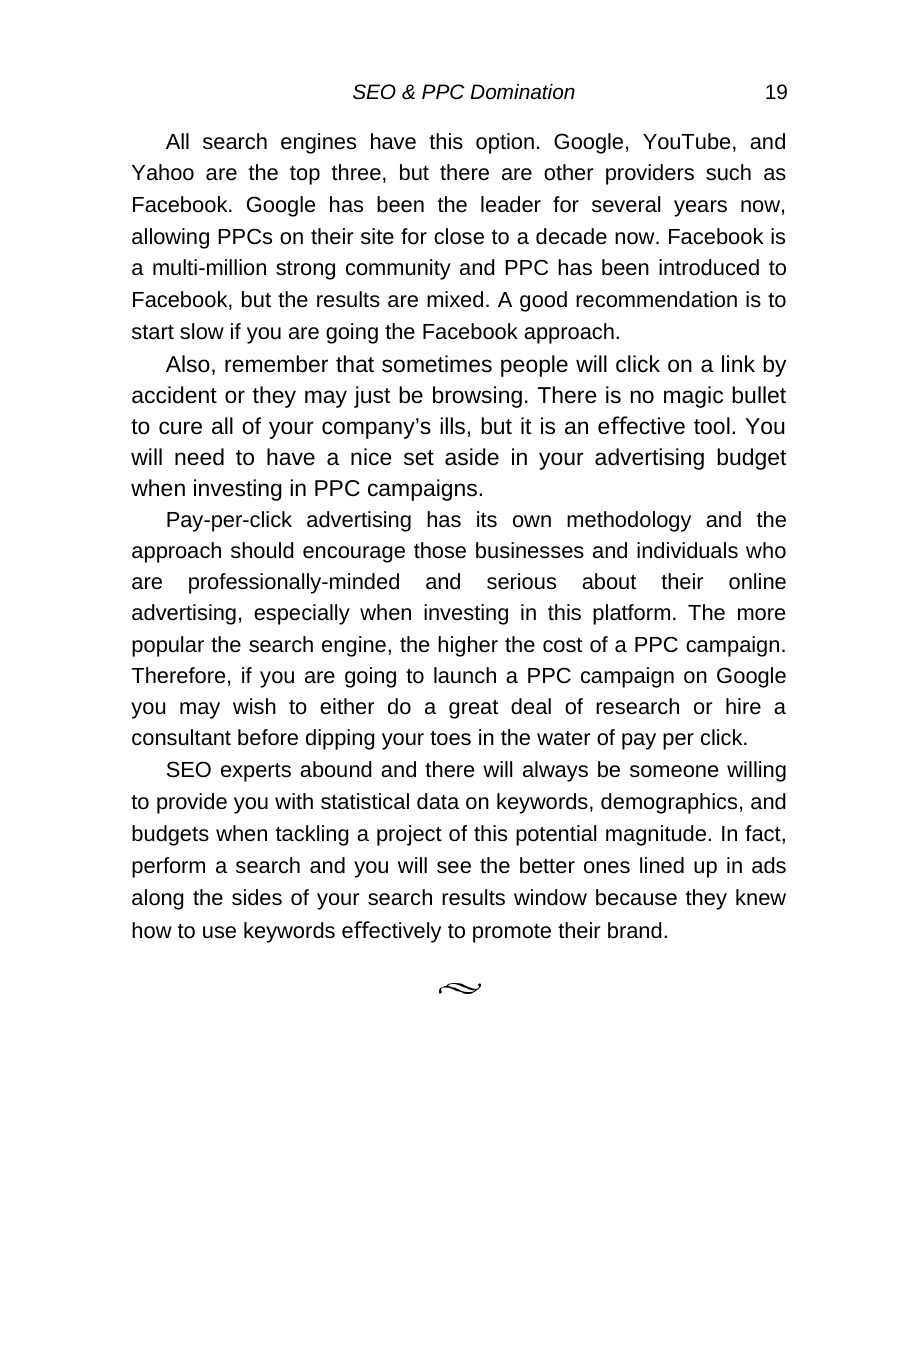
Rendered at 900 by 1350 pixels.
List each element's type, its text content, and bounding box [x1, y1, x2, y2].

text Pay-per-click advertising has its own methodology and the approach should encourage those businesses and individuals who are professionally-minded and serious about their online advertising, especially when investing in this platform. The more popular the search engine, the higher the cost of a PPC campaign. Therefore, if you are going to launch a PPC campaign on Google you may wish to either do a great deal of research or hire a consultant before dipping your toes in the water of pay per click. [131, 506, 787, 750]
table_header SEO & PPC Domination [352, 69, 667, 104]
text SEO experts abound and there will always be someone willing to provide you with statistical data on keywords, demographics, and budgets when tackling a project of this potential magnitude. In fact, perform a search and you will see the better ones lined up in ads along the sides of your search results window because they knew how to use keywords eﬀectively to promote their brand. [131, 757, 787, 943]
text Also, remember that sometimes people will click on a link by accident or they may just be browsing. There is no magic bullet to cure all of your company’s ills, but it is an eﬀective tool. You will need to have a nice set aside in your advertising budget when investing in PPC campaigns. [131, 351, 787, 501]
table_header 19 [667, 69, 788, 104]
text All search engines have this option. Google, YouTube, and Yahoo are the top three, but there are other providers such as Facebook. Google has been the leader for several years now, allowing PPCs on their site for close to a decade now. Facebook is a multi-million strong community and PPC has been introduced to Facebook, but the results are mixed. A good recommendation is to start slow if you are going the Facebook approach. [131, 128, 787, 344]
picture [436, 980, 483, 996]
